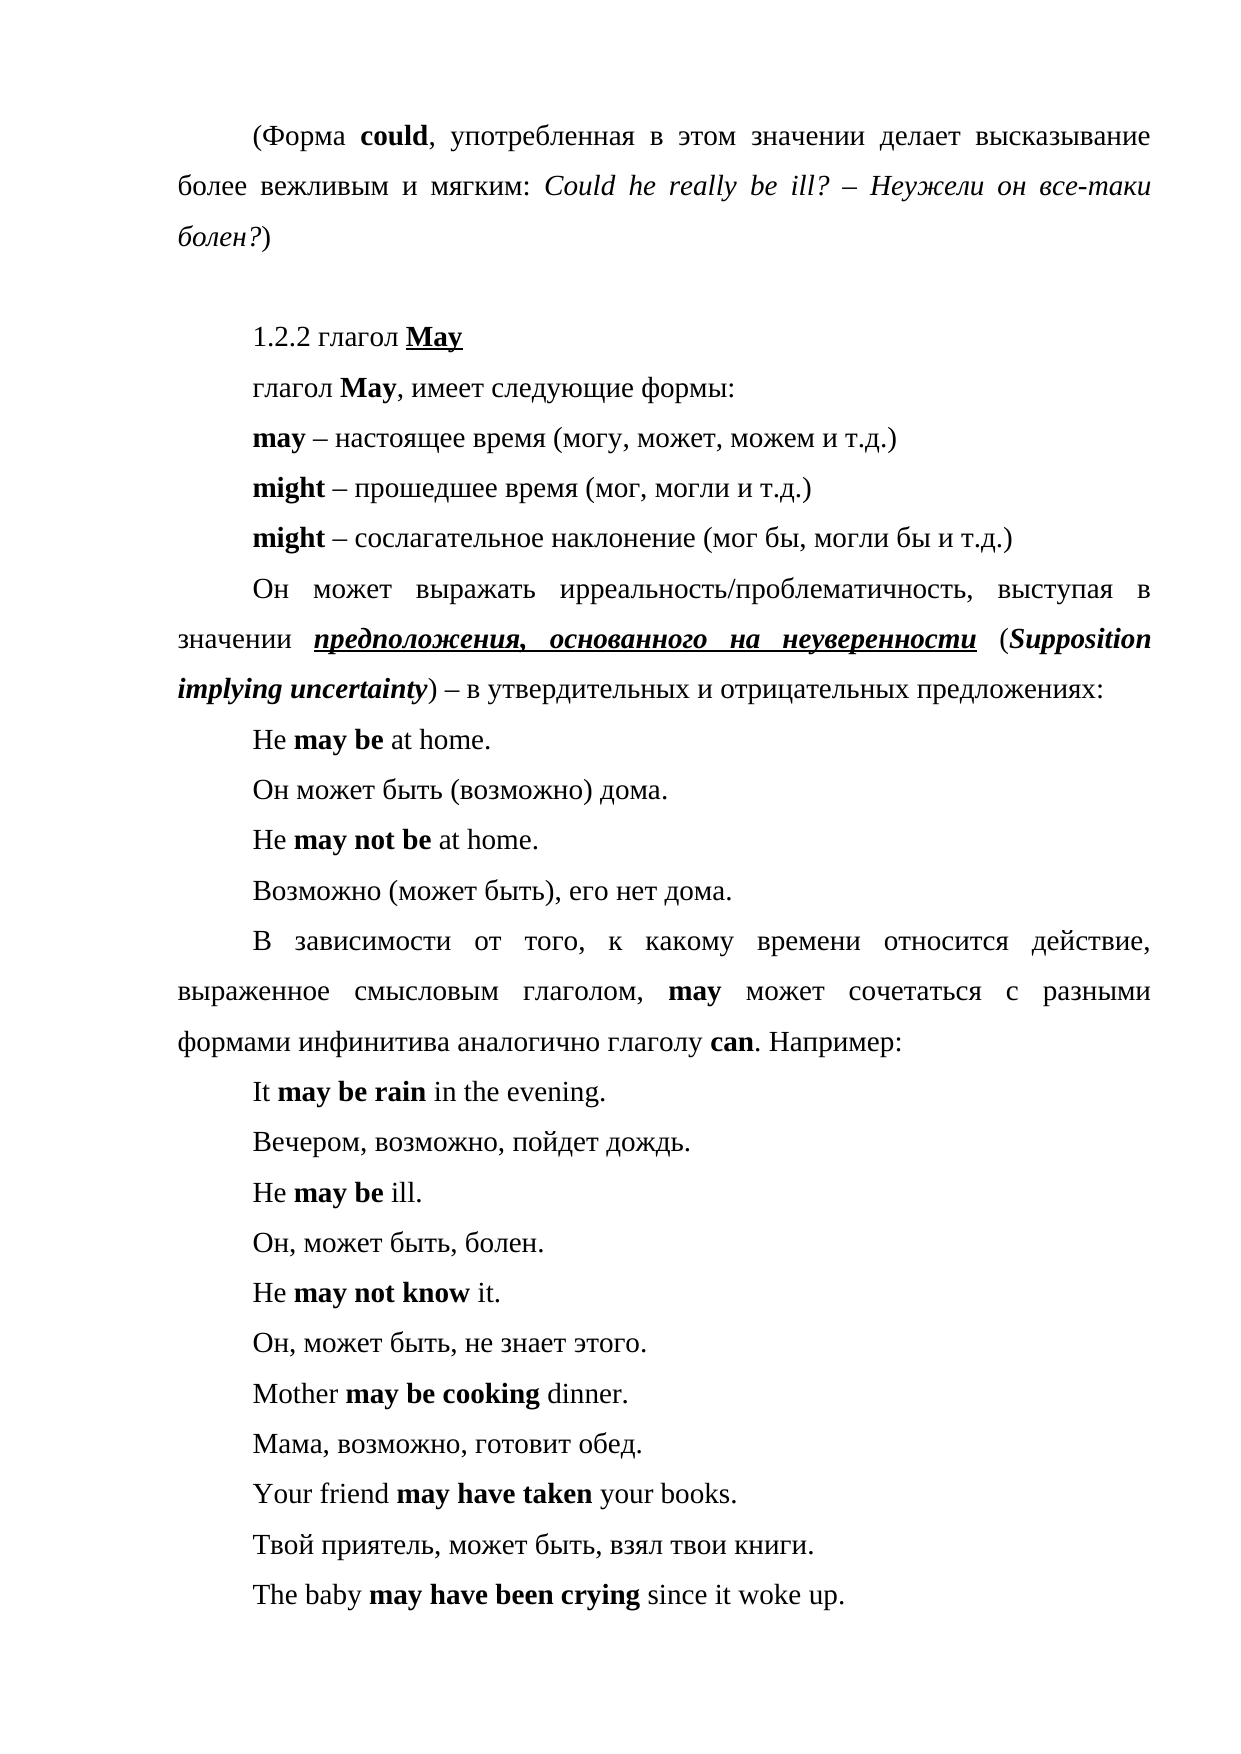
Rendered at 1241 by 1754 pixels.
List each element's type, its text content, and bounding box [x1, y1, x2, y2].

text Возможно (может быть), его нет дома. [177, 873, 1152, 906]
text Your friend may have taken your books. [177, 1477, 1152, 1510]
text It may be rain in the evening. [177, 1074, 1152, 1108]
text might – прошедшее время (мог, могли и т.д.) [177, 470, 1152, 504]
text He may not know it. [177, 1275, 1152, 1309]
text He may be at home. [177, 722, 1152, 755]
text He may not be at home. [177, 822, 1152, 856]
text may – настоящее время (могу, может, можем и т.д.) [177, 420, 1152, 453]
text (Форма could, употребленная в этом значении делает высказывание более вежливым и мягким: Could he really be ill? – Неужели он все-таки болен?) [177, 118, 1152, 252]
text might – сослагательное наклонение (мог бы, могли бы и т.д.) [177, 521, 1152, 554]
text He may be ill. [177, 1175, 1152, 1208]
text Он, может быть, болен. [177, 1225, 1152, 1258]
text Мама, возможно, готовит обед. [177, 1426, 1152, 1460]
text Он может выражать ирреальность/проблематичность, выступая в значении предположения, основанного на неуверенности (Supposition implying uncertainty) – в утвердительных и отрицательных предложениях: [177, 571, 1152, 705]
text Он может быть (возможно) дома. [177, 772, 1152, 806]
text The baby may have been crying since it woke up. [177, 1577, 1152, 1611]
text Mother may be cooking dinner. [177, 1376, 1152, 1409]
text Твой приятель, может быть, взял твои книги. [177, 1527, 1152, 1560]
text В зависимости от того, к какому времени относится действие, выраженное смысловым глаголом, may может сочетаться с разными формами инфинитива аналогично глаголу can. Например: [177, 923, 1152, 1057]
text Вечером, возможно, пойдет дождь. [177, 1124, 1152, 1158]
text Он, может быть, не знает этого. [177, 1326, 1152, 1359]
text 1.2.2 глагол May [177, 319, 1152, 353]
text глагол May, имеет следующие формы: [177, 370, 1152, 403]
